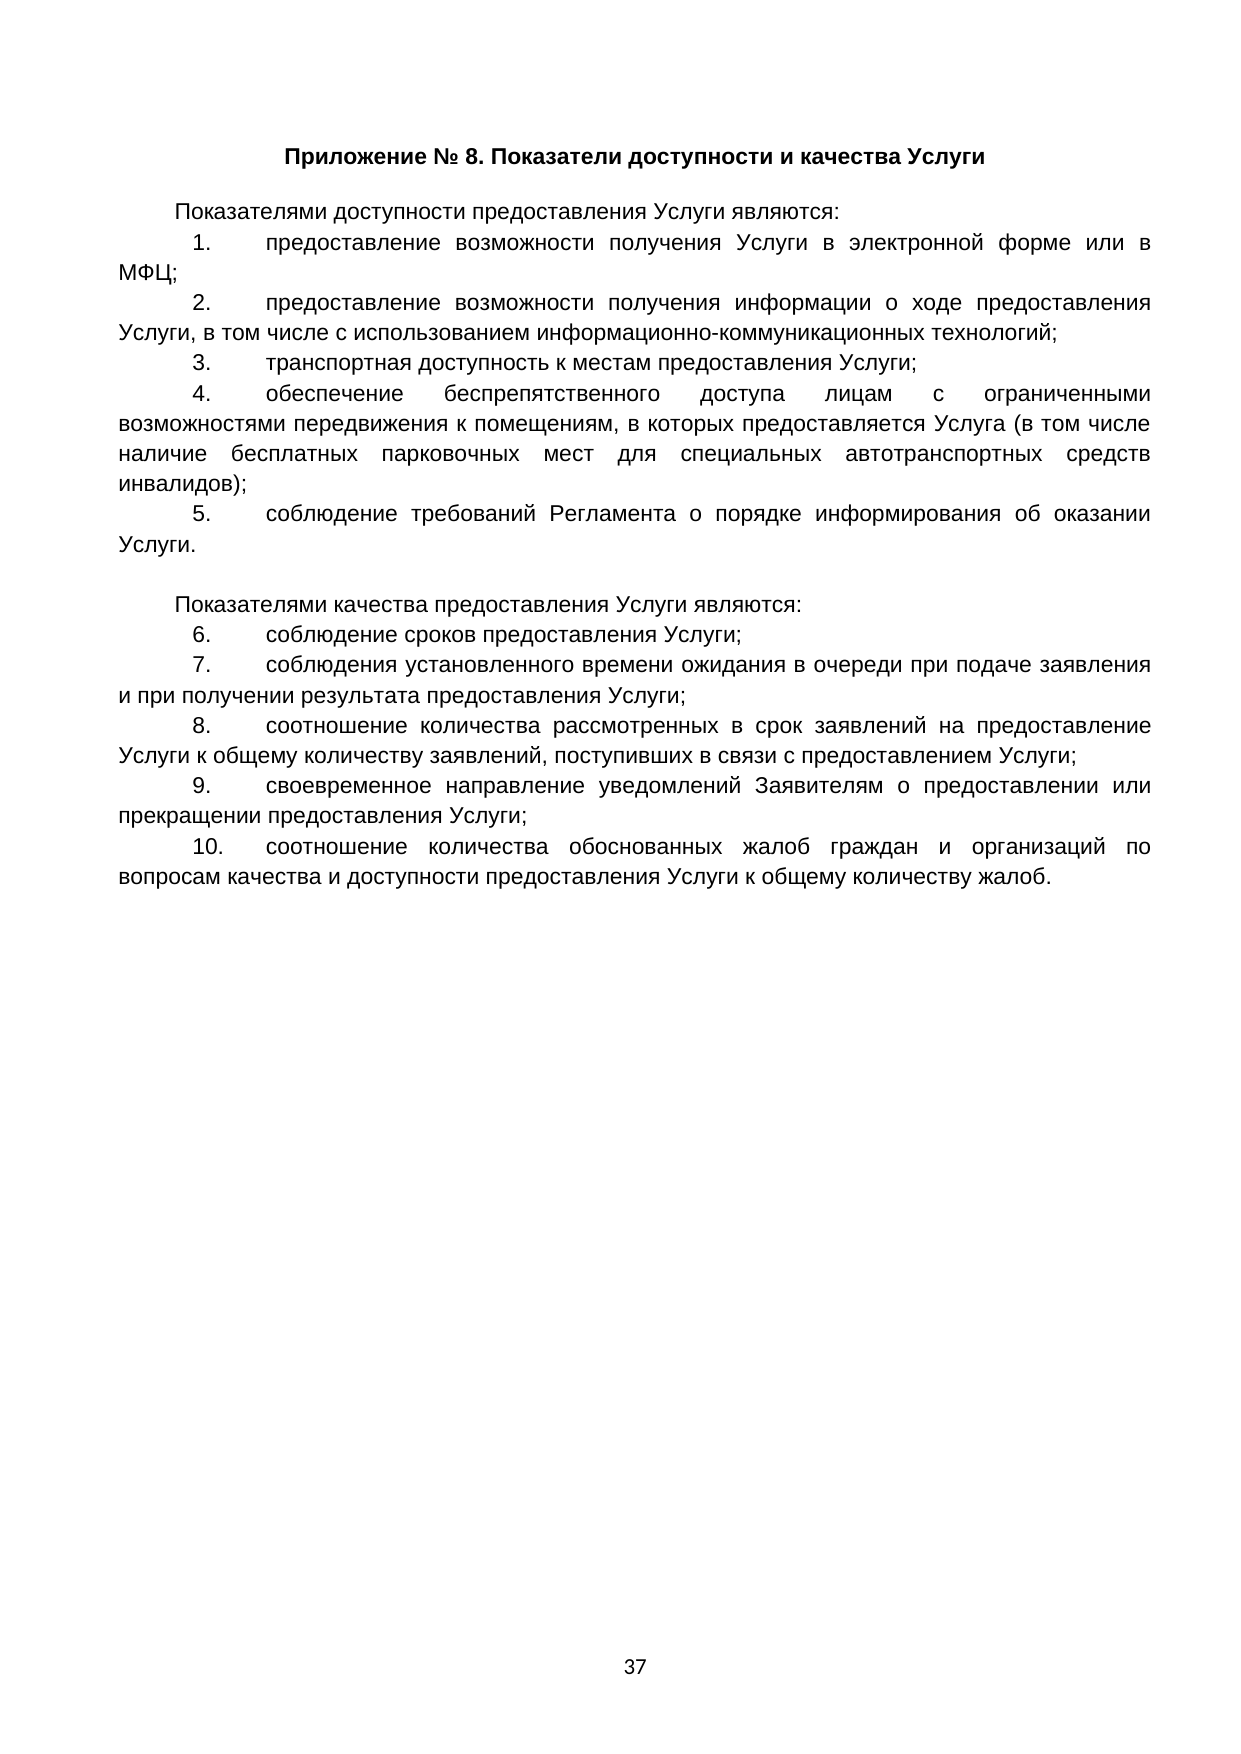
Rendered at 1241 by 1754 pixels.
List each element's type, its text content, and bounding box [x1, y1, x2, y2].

list предоставление возможности получения Услуги в электронной форме или в МФЦ; [118, 228, 1152, 285]
list соотношение количества обоснованных жалоб граждан и организаций по вопросам качества и доступности предоставления Услуги к общему количеству жалоб. [118, 833, 1152, 889]
list соблюдения установленного времени ожидания в очереди при подаче заявления и при получении результата предоставления Услуги; [118, 651, 1152, 708]
list предоставление возможности получения информации о ходе предоставления Услуги, в том числе с использованием информационно-коммуникационных технологий; [118, 289, 1152, 346]
text Показателями качества предоставления Услуги являются: [118, 591, 1152, 617]
list соблюдение требований Регламента о порядке информирования об оказании Услуги. [118, 500, 1152, 557]
text Приложение № 8. Показатели доступности и качества Услуги [118, 143, 1152, 169]
text Показателями доступности предоставления Услуги являются: [118, 198, 1152, 225]
list транспортная доступность к местам предоставления Услуги; [118, 349, 1152, 376]
list соблюдение сроков предоставления Услуги; [118, 621, 1152, 648]
list обеспечение беспрепятственного доступа лицам с ограниченными возможностями передвижения к помещениям, в которых предоставляется Услуга (в том числе наличие бесплатных парковочных мест для специальных автотранспортных средств инвалидов); [118, 379, 1152, 497]
list своевременное направление уведомлений Заявителям о предоставлении или прекращении предоставления Услуги; [118, 772, 1152, 829]
list соотношение количества рассмотренных в срок заявлений на предоставление Услуги к общему количеству заявлений, поступивших в связи с предоставлением Услуги; [118, 712, 1152, 768]
